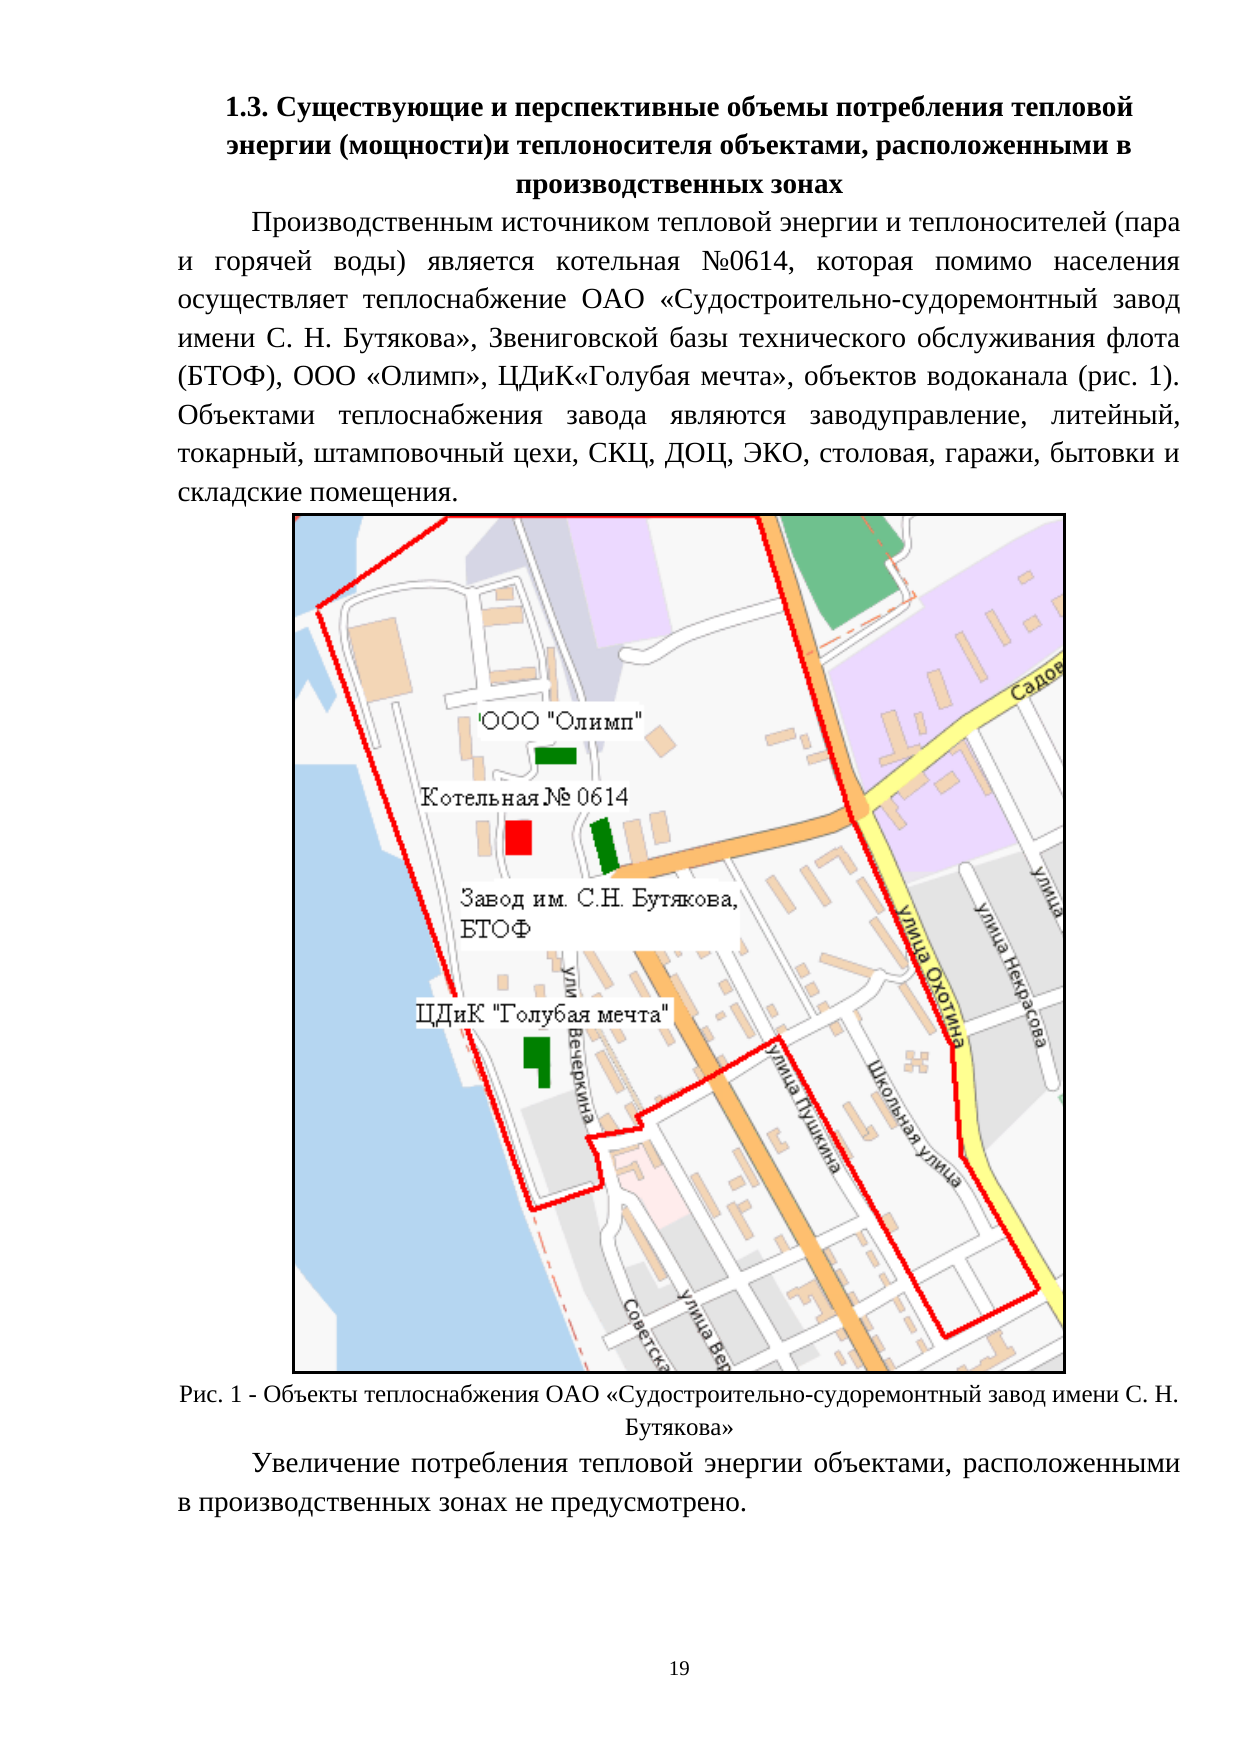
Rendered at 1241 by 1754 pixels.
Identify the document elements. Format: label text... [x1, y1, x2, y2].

text Рис. 1 - Объекты теплоснабжения ОАО «Судостроительно-судоремонтный завод имени С. Н. Бутякова» [177, 1379, 1181, 1441]
text Увеличение потребления тепловой энергии объектами, расположенными в производственных зонах не предусмотрено. [177, 1445, 1181, 1517]
text 1.3. Существующие и перспективные объемы потребления тепловой энергии (мощности)и теплоносителя объектами, расположенными в производственных зонах [177, 89, 1181, 199]
picture [295, 516, 1063, 1371]
text Производственным источником тепловой энергии и теплоносителей (пара и горячей воды) является котельная №0614, которая помимо населения осуществляет теплоснабжение ОАО «Судостроительно-судоремонтный завод имени С. Н. Бутякова», Звениговской базы технического обслуживания флота (БТОФ), ООО «Олимп», ЦДиК«Голубая мечта», объектов водоканала (рис. 1). Объектами теплоснабжения завода являются заводуправление, литейный, токарный, штамповочный цехи, СКЦ, ДОЦ, ЭКО, столовая, гаражи, бытовки и складские помещения. [177, 204, 1181, 508]
